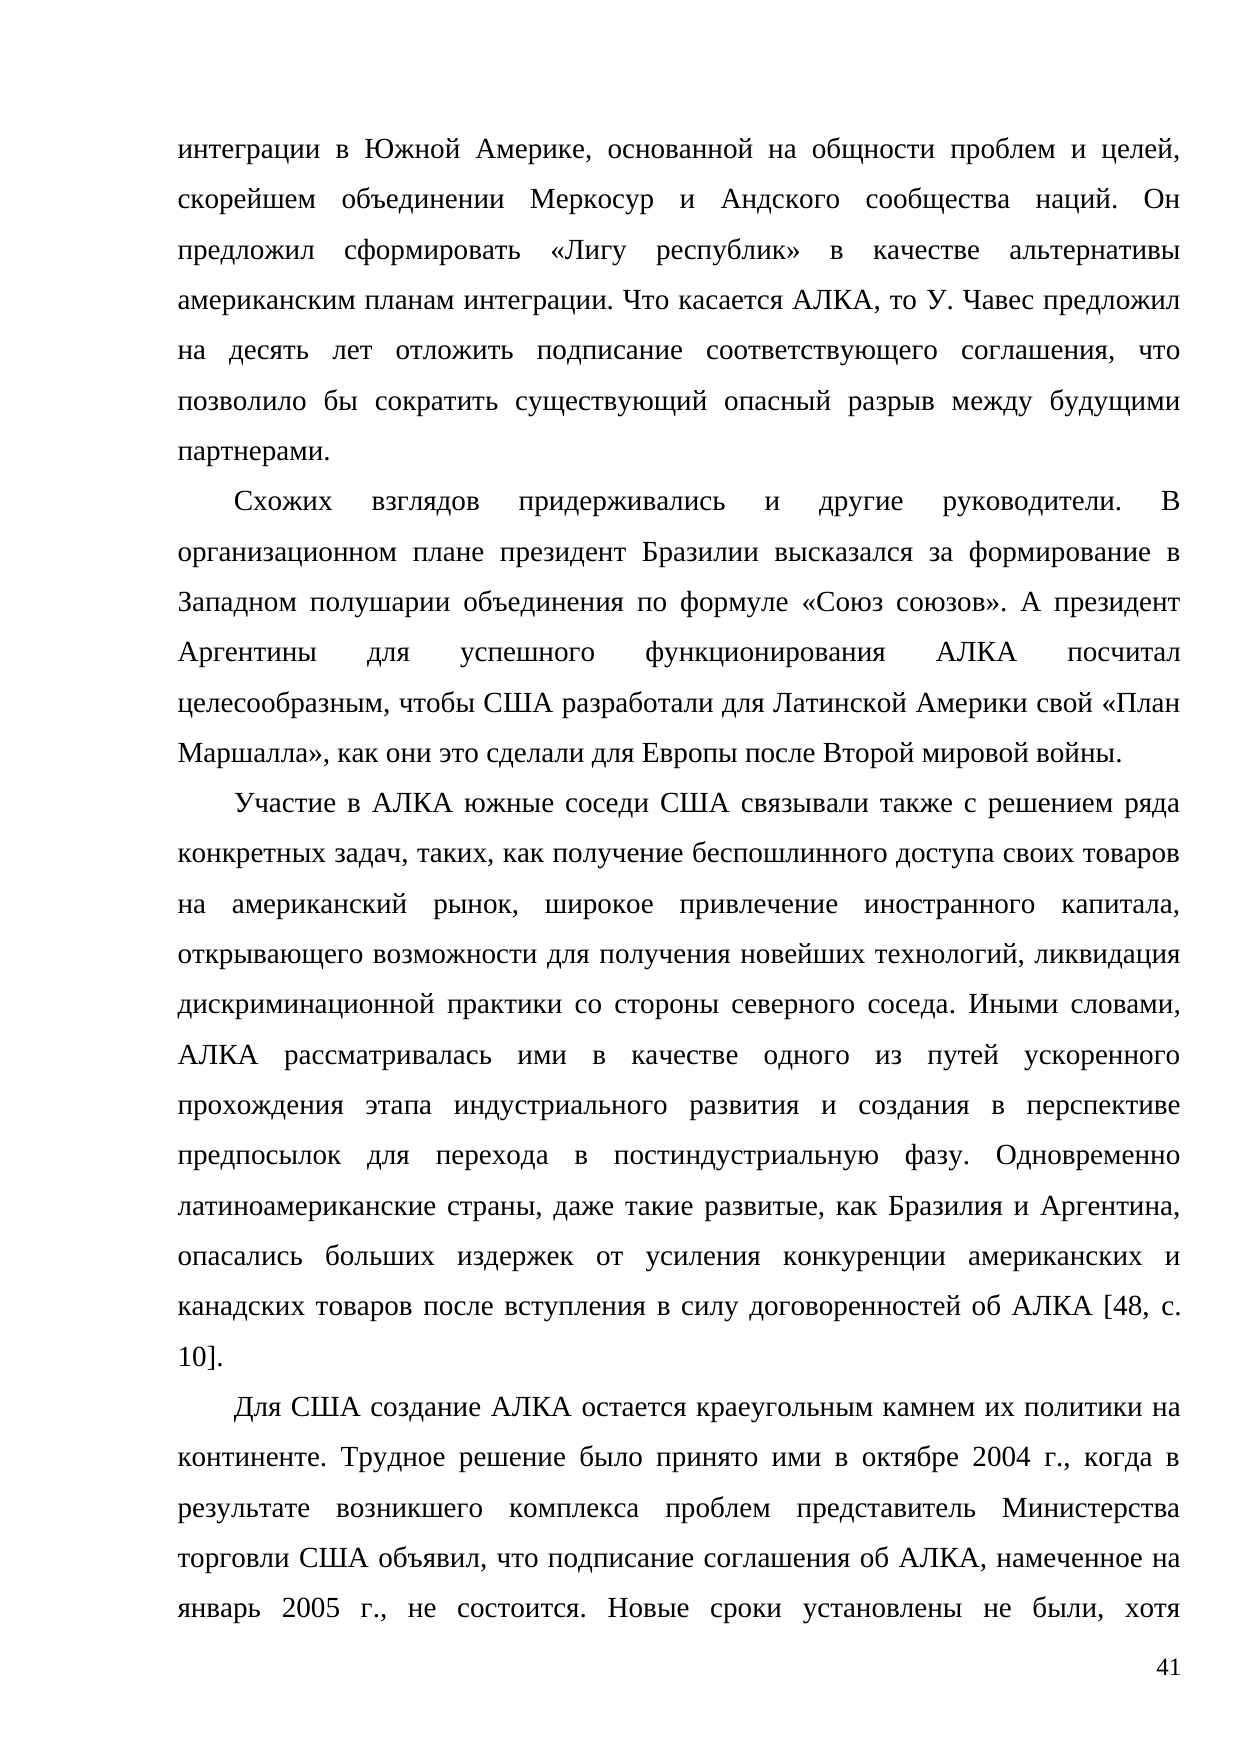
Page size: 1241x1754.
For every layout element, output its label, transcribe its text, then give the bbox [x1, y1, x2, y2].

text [177, 131, 1181, 467]
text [177, 1389, 1181, 1624]
text Схожих взглядов придерживались и другие руководители. В организационном плане президент Бразилии высказался за формирование в Западном полушарии объединения по формуле «Союз союзов». А президент Аргентины для успешного функционирования АЛКА посчитал целесообразным, чтобы США разработали для Латинской Америки свой «План Маршалла», как они это сделали для Европы после Второй мировой войны. [177, 483, 1181, 768]
text Участие в АЛКА южные соседи США связывали также с решением ряда конкретных задач, таких, как получение беспошлинного доступа своих товаров на американский рынок, широкое привлечение иностранного капитала, открывающего возможности для получения новейших технологий, ликвидация дискриминационной практики со стороны северного соседа. Иными словами, АЛКА рассматривалась ими в качестве одного из путей ускоренного прохождения этапа индустриального развития и создания в перспективе предпосылок для перехода в постиндустриальную фазу. Одновременно латиноамериканские страны, даже такие развитые, как Бразилия и Аргентина, опасались больших издержек от усиления конкуренции американских и канадских товаров после вступления в силу договоренностей об АЛКА [48, c. 10]. [177, 785, 1181, 1372]
